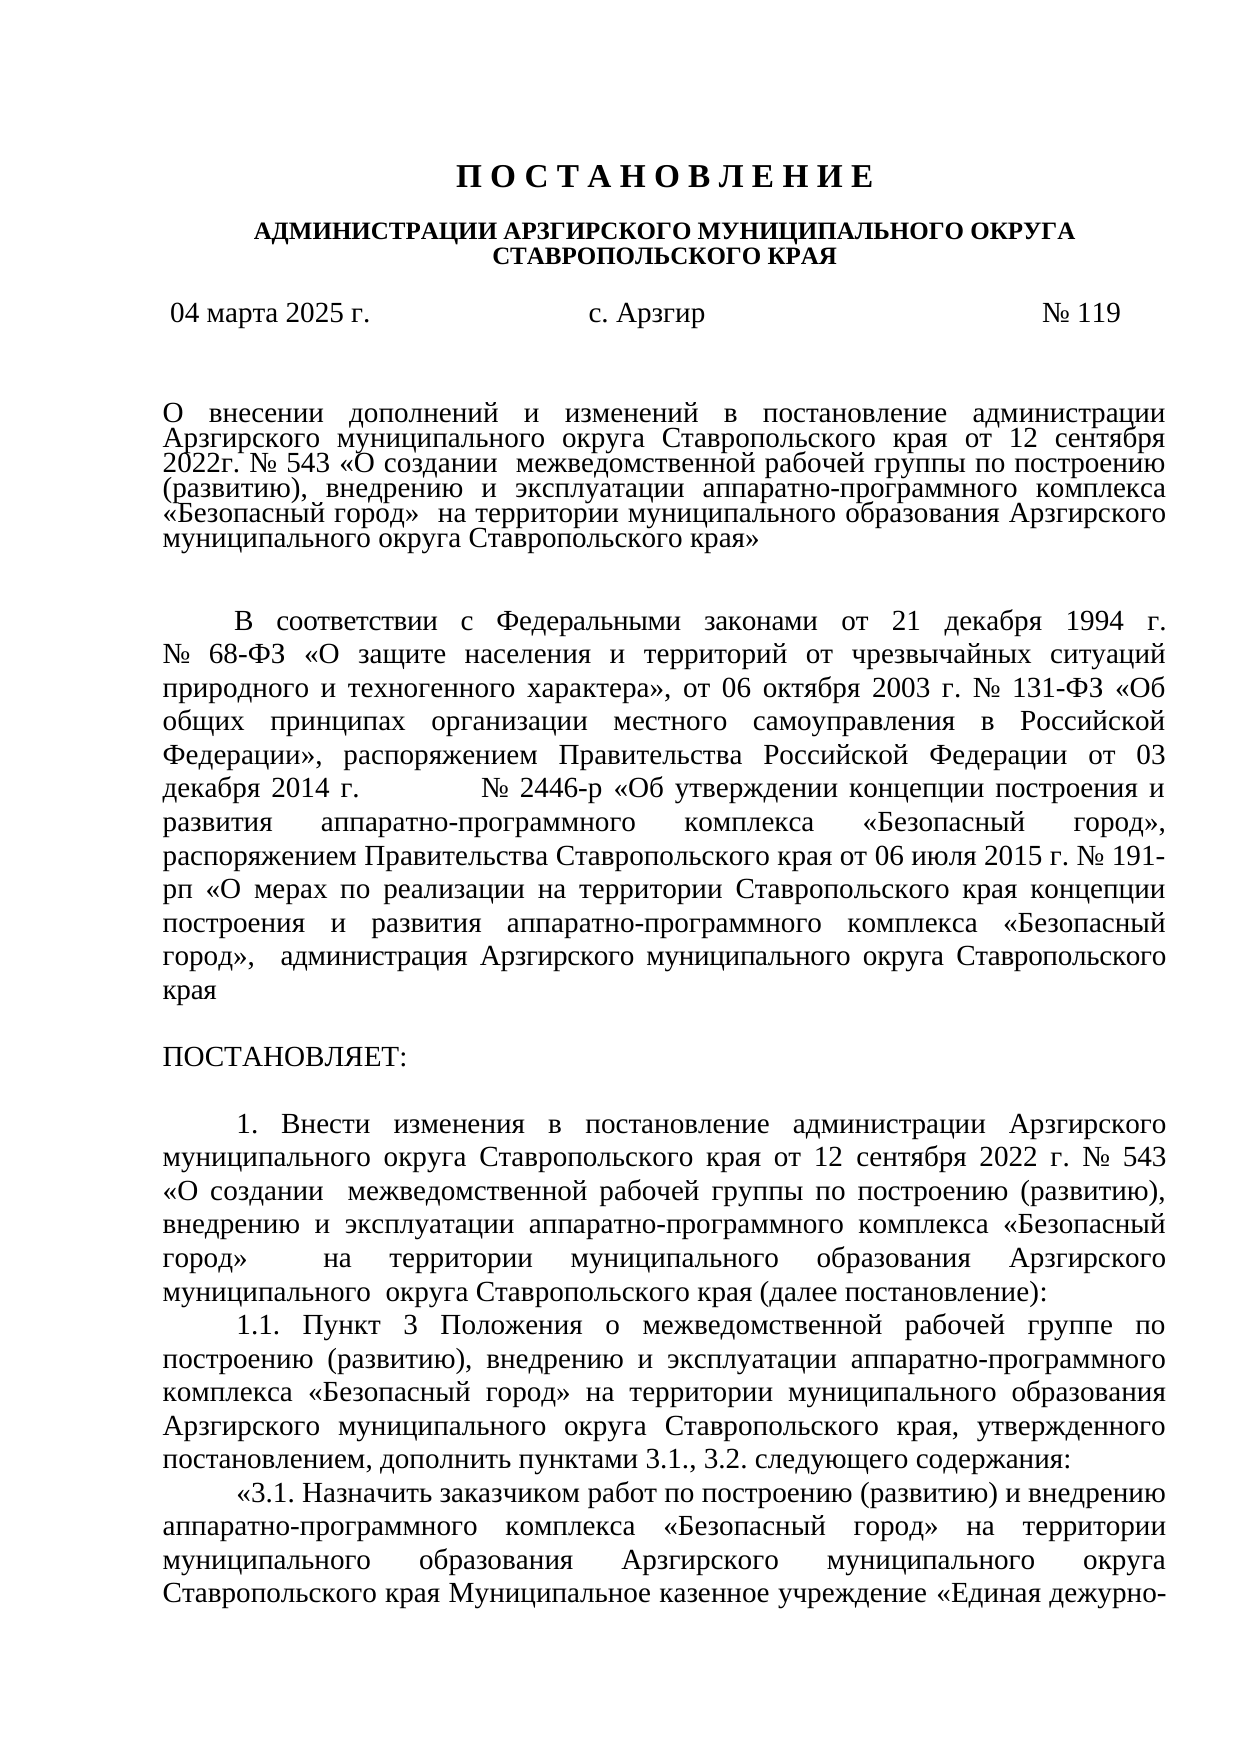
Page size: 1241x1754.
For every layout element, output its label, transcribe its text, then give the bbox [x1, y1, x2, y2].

text В соответствии с Федеральными законами от 21 декабря 1994 г. № 68-ФЗ «О защите населения и территорий от чрезвычайных ситуаций природного и техногенного характера», от 06 октября 2003 г. № 131-ФЗ «Об общих принципах организации местного самоуправления в Российской Федерации», распоряжением Правительства Российской Федерации от 03 декабря 2014 г. № 2446-р «Об утверждении концепции построения и развития аппаратно-программного комплекса «Безопасный город», распоряжением Правительства Ставропольского края от 06 июля 2015 г. № 191-рп «О мерах по реализации на территории Ставропольского края концепции построения и развития аппаратно-программного комплекса «Безопасный город», администрация Арзгирского муниципального округа Ставропольского края [162, 603, 1167, 1005]
title АДМИНИСТРАЦИИ АРЗГИРСКОГО МУНИЦИПАЛЬНОГО ОКРУГА [162, 220, 1167, 245]
text 1. Внести изменения в постановление администрации Арзгирского муниципального округа Ставропольского края от 12 сентября 2022 г. № 543 «О создании межведомственной рабочей группы по построению (развитию), внедрению и эксплуатации аппаратно-программного комплекса «Безопасный город» на территории муниципального образования Арзгирского муниципального округа Ставропольского края (далее постановление): [162, 1106, 1167, 1307]
title П О С Т А Н О В Л Е Н И Е [162, 156, 1167, 195]
text ПОСТАНОВЛЯЕТ: [162, 1039, 1167, 1072]
title СТАВРОПОЛЬСКОГО КРАЯ [162, 245, 1167, 270]
table_header № 119 [812, 295, 1167, 378]
text О внесении дополнений и изменений в постановление администрации Арзгирского муниципального округа Ставропольского края от 12 сентября 2022г. № 543 «О создании межведомственной рабочей группы по построению (развитию), внедрению и эксплуатации аппаратно-программного комплекса «Безопасный город» на территории муниципального образования Арзгирского муниципального округа Ставропольского края» [162, 403, 1167, 553]
table_header с. Арзгир [482, 295, 812, 378]
text 1.1. Пункт 3 Положения о межведомственной рабочей группе по построению (развитию), внедрению и эксплуатации аппаратно-программного комплекса «Безопасный город» на территории муниципального образования Арзгирского муниципального округа Ставропольского края, утвержденного постановлением, дополнить пунктами 3.1., 3.2. следующего содержания: [162, 1307, 1167, 1475]
table_header 04 марта 2025 г. [163, 295, 482, 378]
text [162, 1475, 1167, 1609]
